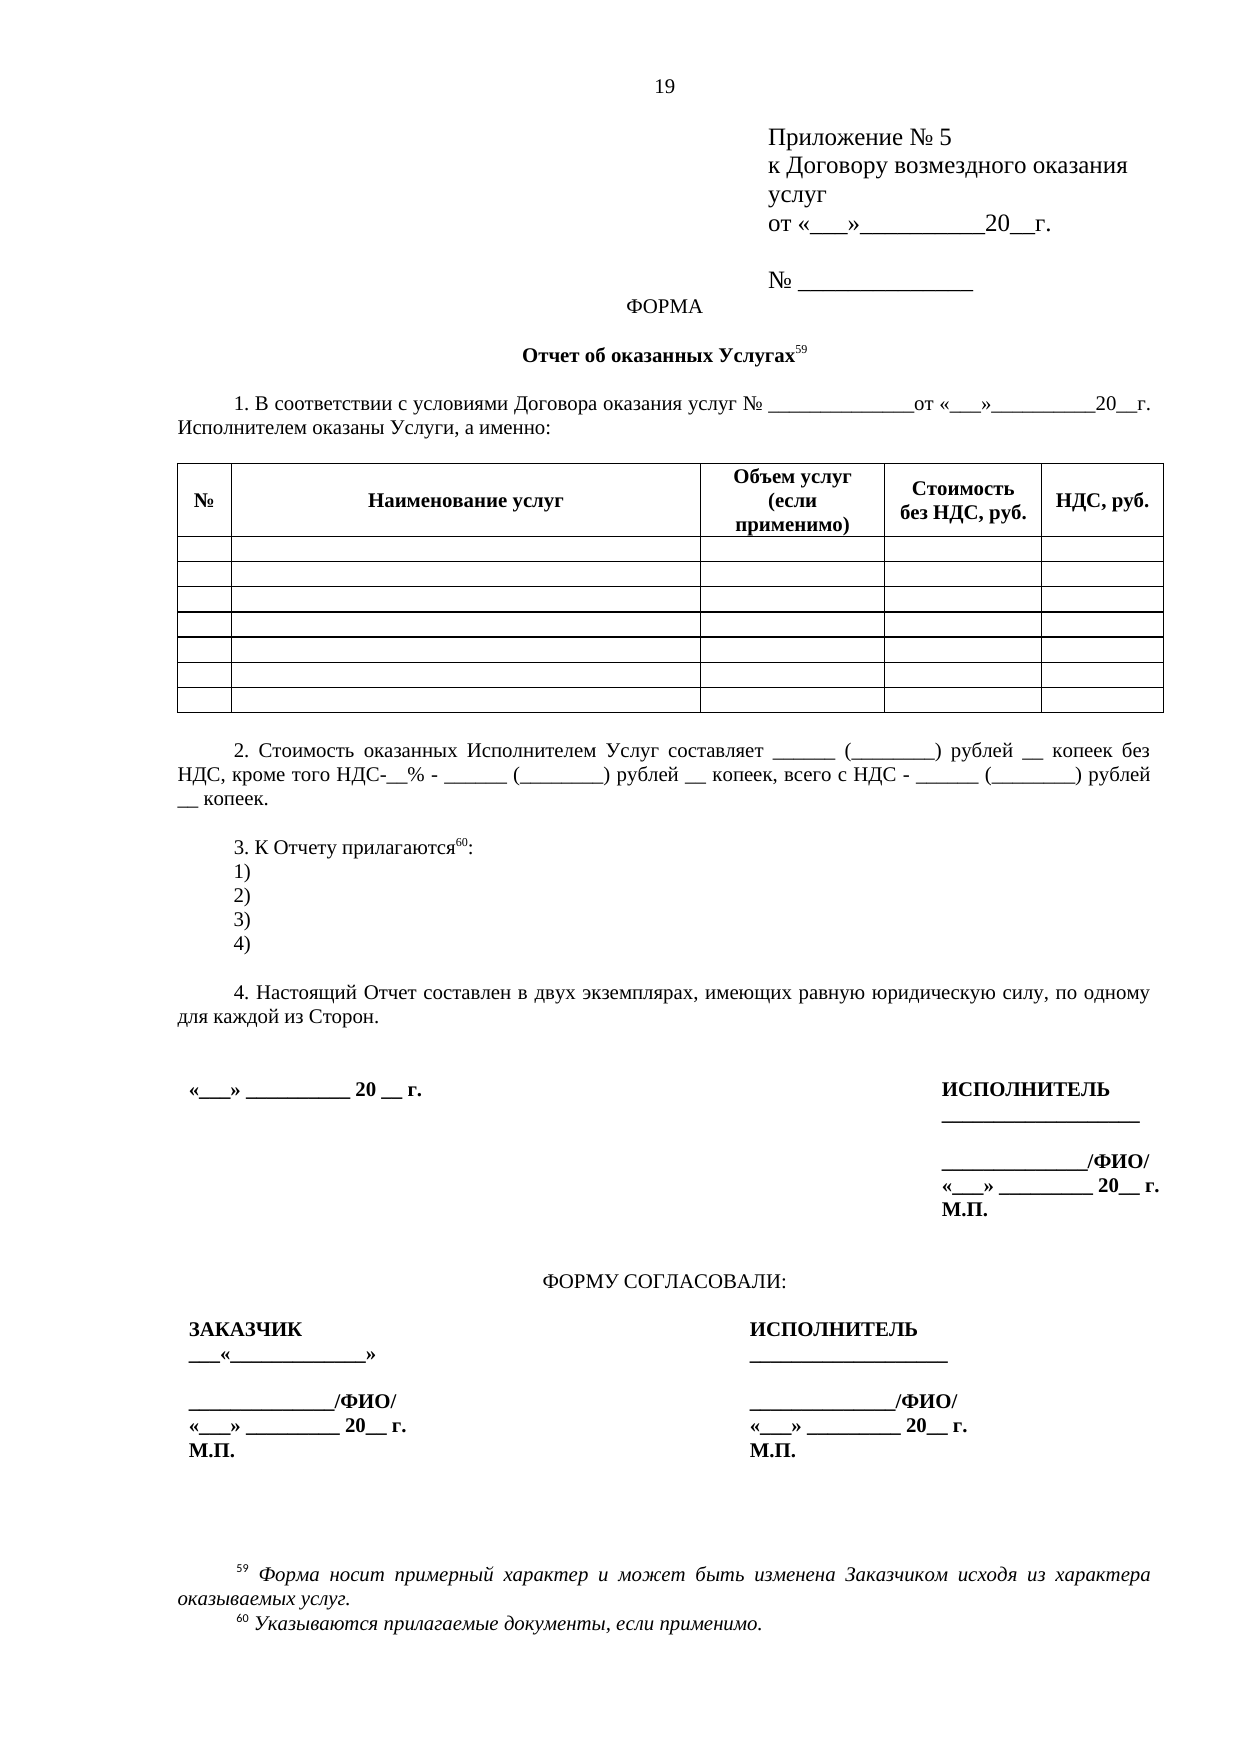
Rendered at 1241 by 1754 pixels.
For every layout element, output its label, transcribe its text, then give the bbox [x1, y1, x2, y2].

table_header Стоимость без НДС, руб. [885, 464, 1041, 536]
table_header Объем услуг (если применимо) [701, 464, 884, 536]
text 1) [177, 859, 1152, 883]
text ФОРМУ СОГЛАСОВАЛИ: [177, 1269, 1152, 1293]
text 4. Настоящий Отчет составлен в двух экземплярах, имеющих равную юридическую силу, по одному для каждой из Сторон. [177, 980, 1152, 1028]
table_cell [1042, 587, 1163, 611]
table_cell [701, 638, 884, 662]
text к Договору возмездного оказания услуг [768, 151, 1152, 208]
text Отчет об оказанных Услугах [177, 342, 1152, 367]
table_cell [232, 562, 700, 586]
table_header НДС, руб. [1042, 464, 1163, 536]
table_cell [701, 663, 884, 687]
table_cell [1042, 562, 1163, 586]
table_cell [885, 537, 1041, 561]
table_cell [701, 537, 884, 561]
text 3) [177, 907, 1152, 931]
table_cell [701, 562, 884, 586]
table_header № [178, 464, 231, 536]
table_cell [885, 688, 1041, 712]
table_cell [178, 587, 231, 611]
table_cell [1042, 613, 1163, 636]
table_header ИСПОЛНИТЕЛЬ ___________________ ______________/ФИО/ «___» _________ 20__ г. М.П. [738, 1317, 1240, 1462]
text ФОРМА [177, 294, 1152, 318]
table_cell [232, 638, 700, 662]
table_cell [178, 638, 231, 662]
table_cell [1042, 688, 1163, 712]
table_cell [232, 587, 700, 611]
text 1. В соответствии с условиями Договора оказания услуг № ______________от «___»__________20__г. Исполнителем оказаны Услуги, а именно: [177, 391, 1152, 439]
table_cell [232, 663, 700, 687]
table_cell [178, 562, 231, 586]
table_cell [232, 537, 700, 561]
text от «___»__________20__г. [768, 208, 1152, 237]
table_cell [885, 663, 1041, 687]
text № ______________ [768, 266, 1152, 294]
table_cell [885, 638, 1041, 662]
table_cell [178, 688, 231, 712]
text 3. К Отчету прилагаются: [177, 835, 1152, 859]
table_header «___» __________ 20 __ г. [177, 1077, 930, 1221]
table_cell [178, 537, 231, 561]
table_cell [701, 688, 884, 712]
table_cell [701, 587, 884, 611]
table_cell [232, 613, 700, 636]
table_cell [232, 688, 700, 712]
table_cell [885, 587, 1041, 611]
table_cell [1042, 638, 1163, 662]
table_header ЗАКАЗЧИК ___«_____________» ______________/ФИО/ «___» _________ 20__ г. М.П. [177, 1317, 738, 1462]
text 2. Стоимость оказанных Исполнителем Услуг составляет ______ (________) рублей __ копеек без НДС, кроме того НДС-__% - ______ (________) рублей __ копеек, всего с НДС - ______ (________) рублей __ копеек. [177, 738, 1152, 810]
text Приложение № 5 [768, 122, 1152, 151]
table_header ИСПОЛНИТЕЛЬ ___________________ ______________/ФИО/ «___» _________ 20__ г. М.П. [930, 1077, 1240, 1221]
table_cell [1042, 537, 1163, 561]
table_cell [885, 613, 1041, 636]
table_cell [178, 663, 231, 687]
text 4) [177, 931, 1152, 955]
table_cell [701, 613, 884, 636]
text 2) [177, 883, 1152, 907]
table_header Наименование услуг [232, 464, 700, 536]
table_cell [178, 613, 231, 636]
table_cell [1042, 663, 1163, 687]
table_cell [885, 562, 1041, 586]
